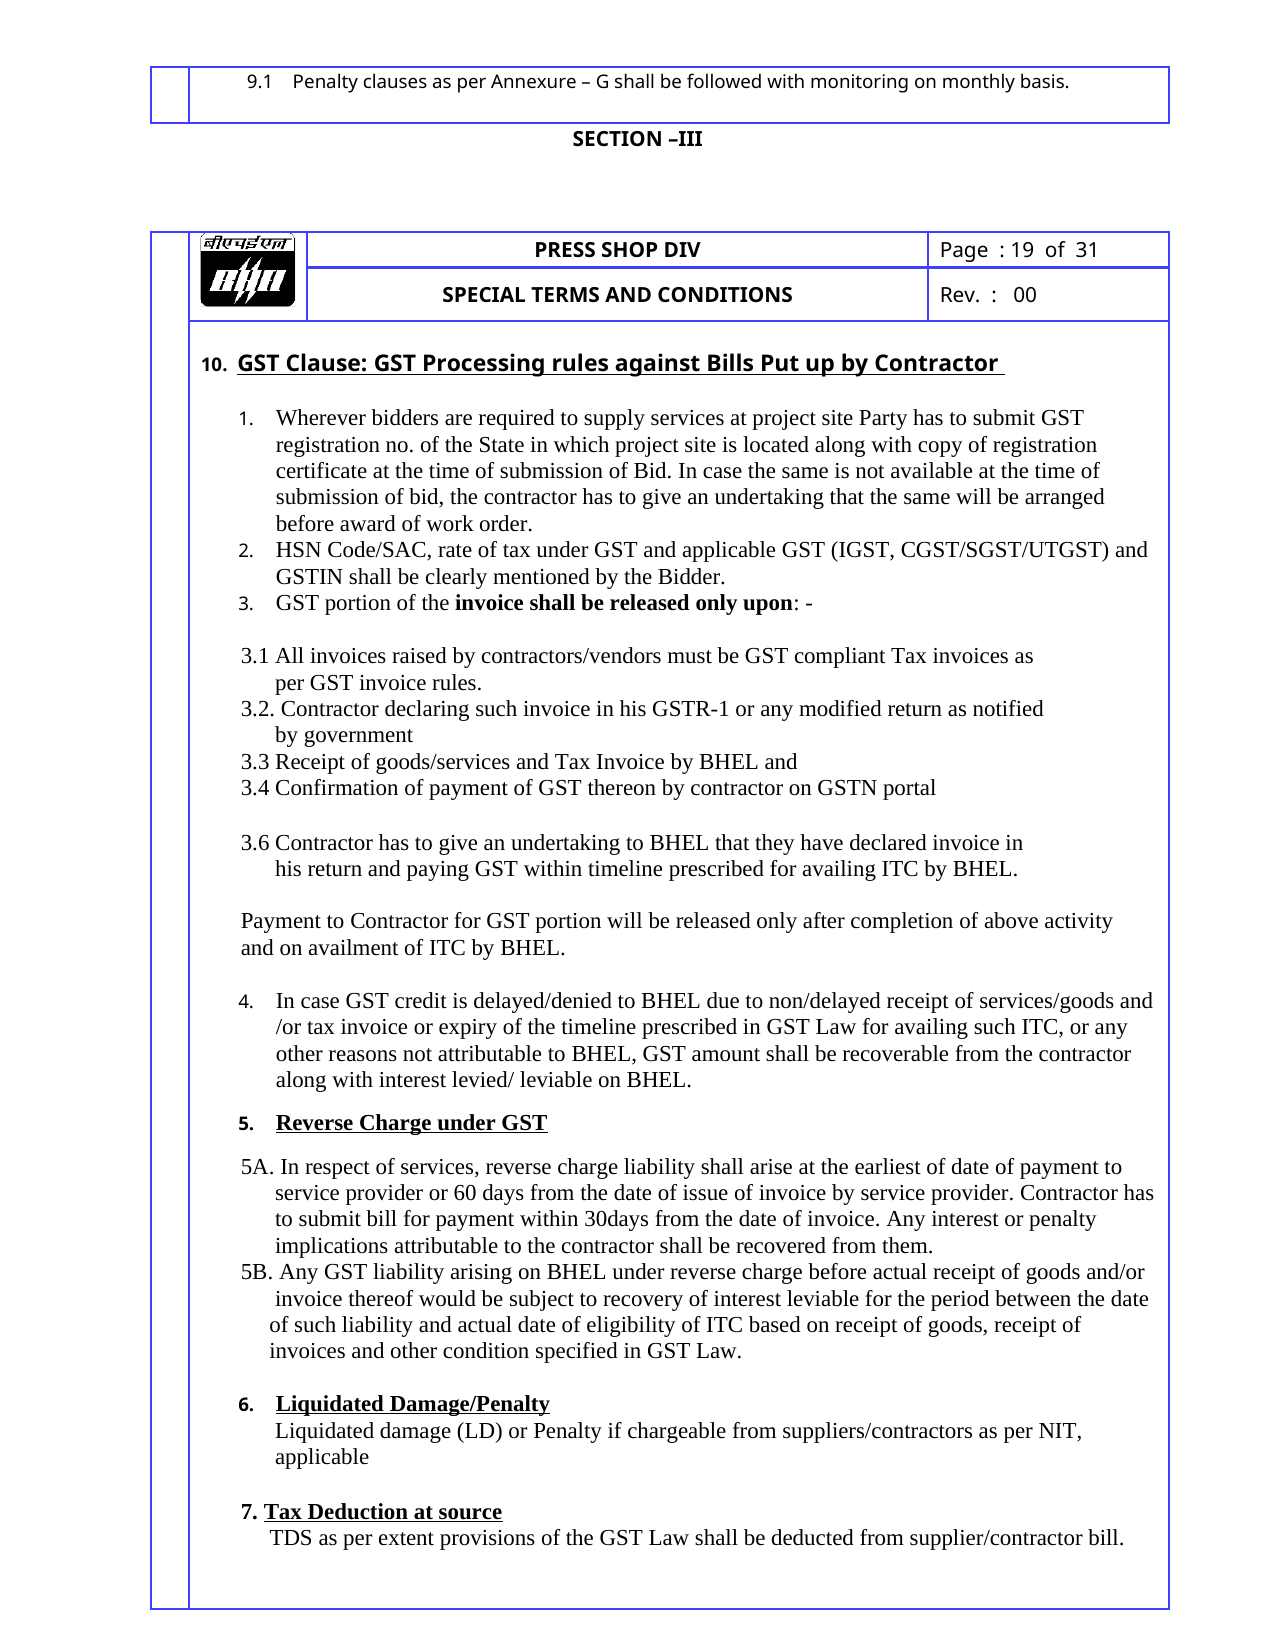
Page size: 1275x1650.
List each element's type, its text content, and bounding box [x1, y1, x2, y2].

table_cell 10. GST Clause: GST Processing rules against Bills Put up by Contractor Wherever bidders are required to supply services at project site Party has to submit GST registration no. of the State in which project site is located along with copy of registration certificate at the time of submission of Bid. In case the same is not available at the time of submission of bid, the contractor has to give an undertaking that the same will be arranged before award of work order. HSN Code/SAC, rate of tax under GST and applicable GST (IGST, CGST/SGST/UTGST) and GSTIN shall be clearly mentioned by the Bidder. GST portion of the invoice shall be released only upon: - 3.1 All invoices raised by contractors/vendors must be GST compliant Tax invoices as per GST invoice rules. 3.2. Contractor declaring such invoice in his GSTR-1 or any modified return as notified by government 3.3 Receipt of goods/services and Tax Invoice by BHEL and 3.4 Confirmation of payment of GST thereon by contractor on GSTN portal 3.6 Contractor has to give an undertaking to BHEL that they have declared invoice in his return and paying GST within timeline prescribed for availing ITC by BHEL. Payment to Contractor for GST portion will be released only after completion of above activity and on availment of ITC by BHEL. In case GST credit is delayed/denied to BHEL due to non/delayed receipt of services/goods and /or tax invoice or expiry of the timeline prescribed in GST Law for availing such ITC, or any other reasons not attributable to BHEL, GST amount shall be recoverable from the contractor along with interest levied/ leviable on BHEL. Reverse Charge under GST 5A. In respect of services, reverse charge liability shall arise at the earliest of date of payment to service provider or 60 days from the date of issue of invoice by service provider. Contractor has to submit bill for payment within 30days from the date of invoice. Any interest or penalty implications attributable to the contractor shall be recovered from them. 5B. Any GST liability arising on BHEL under reverse charge before actual receipt of goods and/or invoice thereof would be subject to recovery of interest leviable for the period between the date of such liability and actual date of eligibility of ITC based on receipt of goods, receipt of invoices and other condition specified in GST Law. Liquidated Damage/Penalty Liquidated damage (LD) or Penalty if chargeable from suppliers/contractors as per NIT, applicable 7. Tax Deduction at source TDS as per extent provisions of the GST Law shall be deducted from supplier/contractor bill. [190, 322, 1168, 1607]
text SECTION –III [150, 124, 1125, 152]
table_header PRESS SHOP DIV [308, 233, 927, 266]
table_header [152, 233, 188, 1607]
table_cell Rev. : 00 [929, 269, 1168, 319]
table_header Page : 19 of 31 [929, 233, 1168, 266]
table_header [190, 233, 306, 319]
picture [200, 233, 296, 307]
table_cell SPECIAL TERMS AND CONDITIONS [308, 269, 927, 319]
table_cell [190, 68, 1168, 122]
